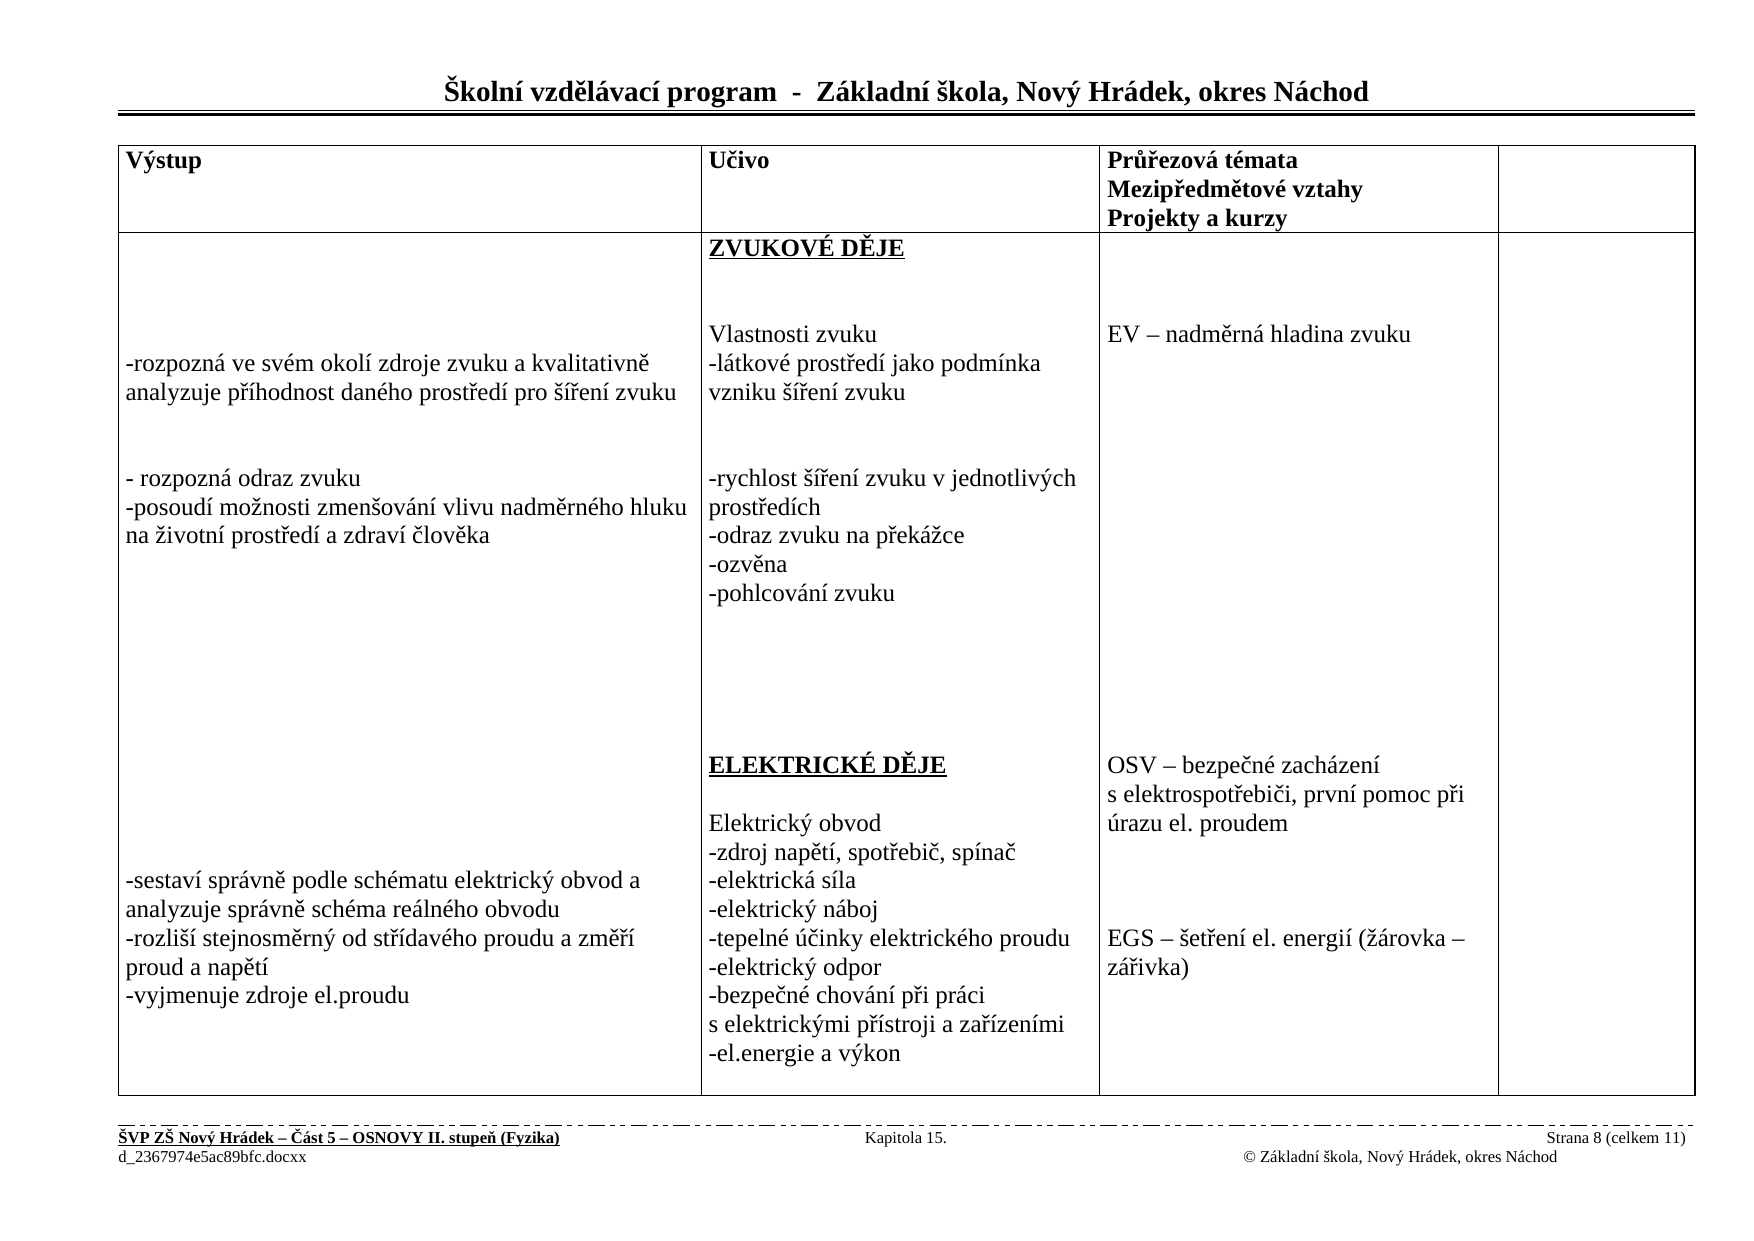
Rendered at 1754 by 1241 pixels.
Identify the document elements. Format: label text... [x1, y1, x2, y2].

table_header [1499, 146, 1694, 232]
table_header Průřezová témata Mezipředmětové vztahy Projekty a kurzy [1100, 146, 1498, 232]
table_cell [1100, 233, 1498, 1095]
table_header Učivo [702, 146, 1099, 232]
table_header Výstup [119, 146, 701, 232]
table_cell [702, 233, 1099, 1095]
table_cell [1499, 233, 1694, 1095]
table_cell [119, 233, 701, 1095]
